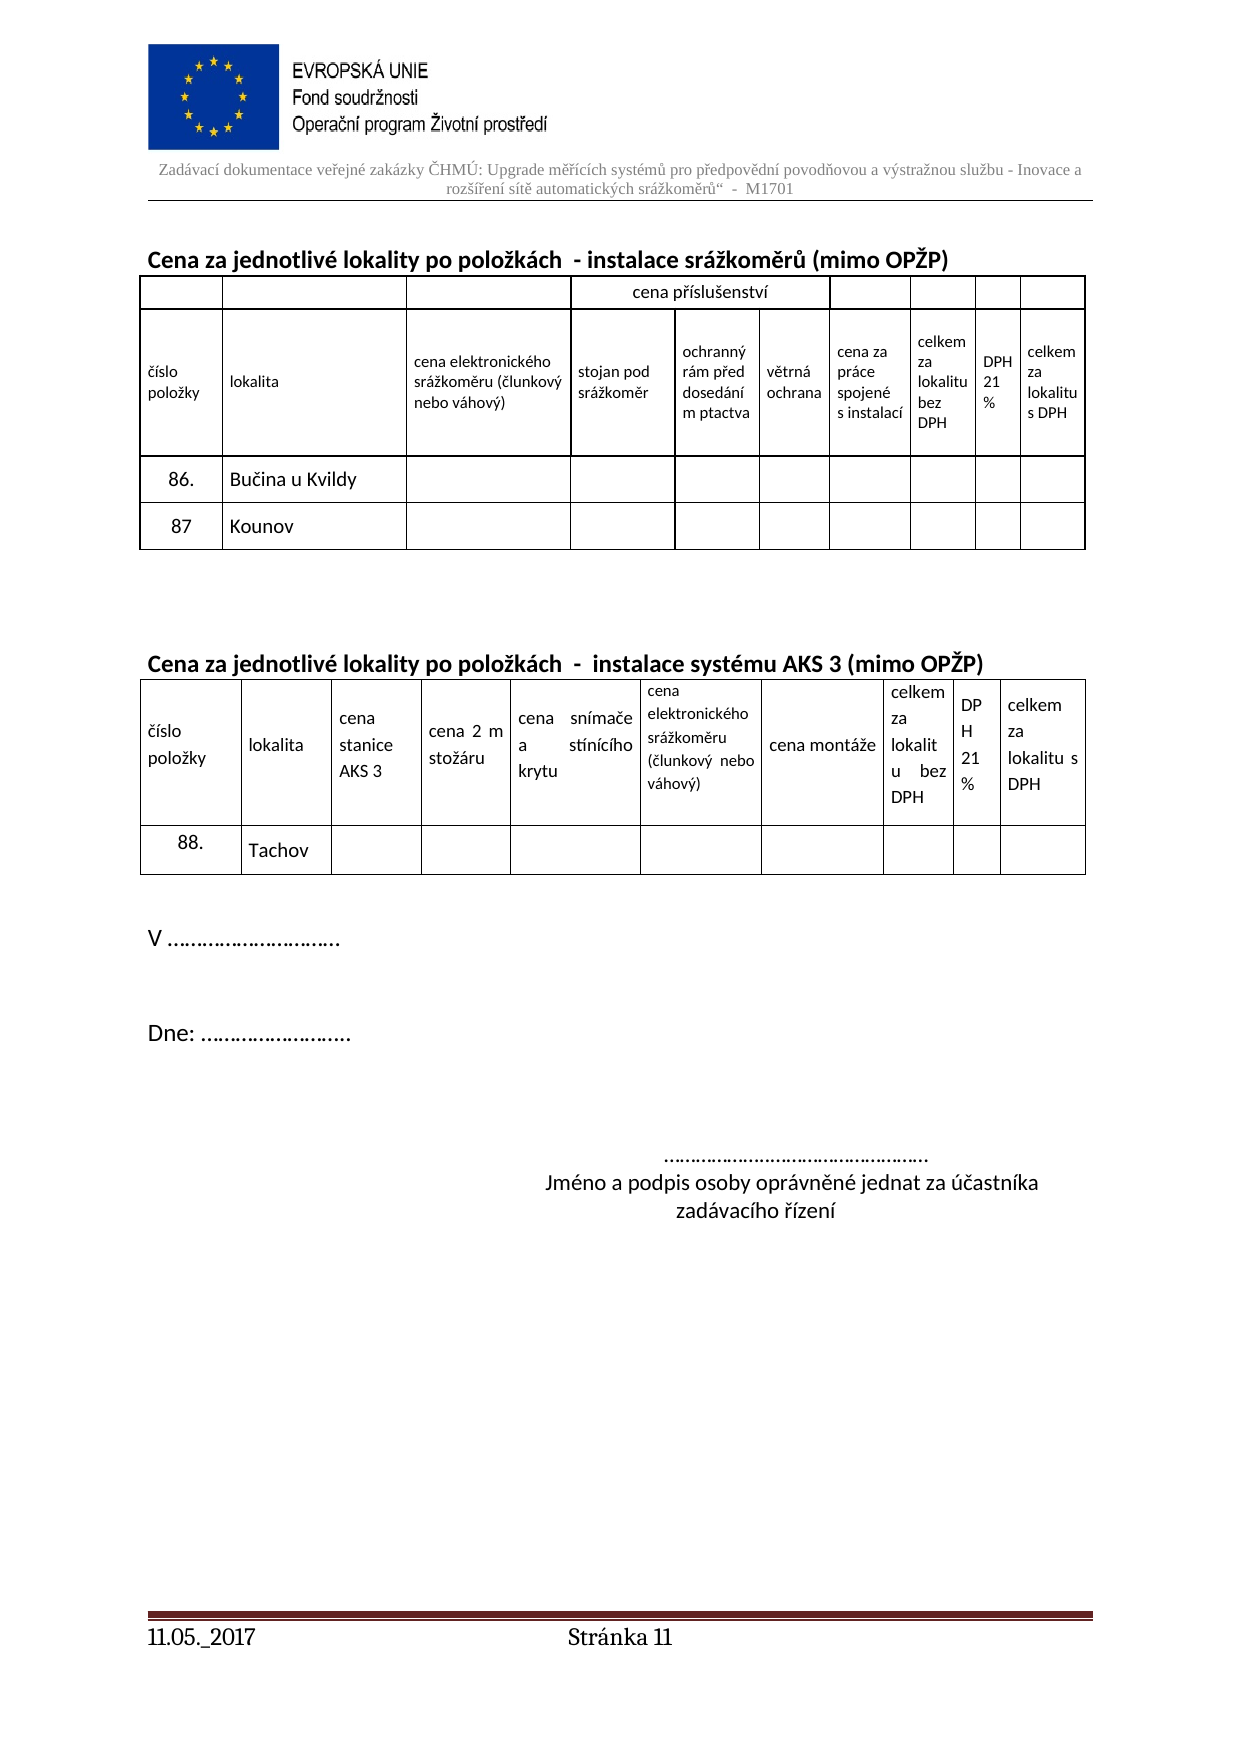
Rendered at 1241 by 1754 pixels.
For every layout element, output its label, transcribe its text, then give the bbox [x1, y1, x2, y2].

text Cena za jednotlivé lokality po položkách - instalace systému AKS 3 (mimo OPŽP) [148, 649, 1093, 679]
table_cell větrná ochrana [760, 310, 829, 454]
table_header [223, 277, 406, 307]
text Dne: …………………….. [148, 1017, 1093, 1048]
table_cell číslo položky [141, 310, 222, 454]
table_cell [830, 457, 910, 502]
table_header [831, 277, 910, 307]
table_cell [762, 826, 883, 874]
table_header [976, 277, 1020, 307]
text V ………………………… [148, 922, 1093, 953]
table_cell [760, 457, 829, 502]
table_cell 87 [141, 503, 222, 549]
table_cell [760, 503, 829, 549]
table_header [911, 277, 975, 307]
table_cell [407, 457, 570, 502]
table_cell [911, 457, 975, 502]
table_cell Bučina u Kvildy [223, 457, 406, 502]
table_cell [571, 457, 674, 502]
table_header cena stanice AKS 3 [332, 680, 421, 825]
table_cell 86. [141, 457, 222, 502]
table_header celkem za lokalitu s DPH [1001, 680, 1085, 825]
picture [147, 44, 557, 154]
table_header DPH 21 % [954, 680, 1000, 825]
table_cell 88. [141, 826, 241, 874]
text ………………..………………………… [590, 1140, 1068, 1168]
table_header číslo položky [141, 680, 241, 825]
table_cell [830, 503, 910, 549]
table_cell cena elektronického srážkoměru (člunkový nebo váhový) [407, 310, 570, 454]
table_cell [676, 503, 759, 549]
table_cell Kounov [223, 503, 406, 549]
table_header cena elektronického srážkoměru (člunkový nebo váhový) [641, 680, 761, 825]
table_cell Tachov [242, 826, 331, 874]
table_header cena montáže [762, 680, 883, 825]
table_cell celkem za lokalitu s DPH [1021, 310, 1084, 454]
table_cell [954, 826, 1000, 874]
table_cell celkem za lokalitu bez DPH [911, 310, 975, 454]
table_cell cena za práce spojené s instalací [830, 310, 910, 454]
table_header cena 2 m stožáru [422, 680, 510, 825]
table_cell [976, 503, 1020, 549]
table_header [407, 277, 570, 307]
table_header lokalita [242, 680, 331, 825]
table_cell [571, 503, 674, 549]
table_cell DPH 21 % [976, 310, 1020, 454]
table_cell [332, 826, 421, 874]
table_header cena příslušenství [572, 277, 829, 307]
table_cell [976, 457, 1020, 502]
table_cell stojan pod srážkoměr [572, 310, 674, 454]
table_header celkem za lokalitu bez DPH [884, 680, 953, 825]
table_cell [1021, 457, 1084, 502]
table_cell [1001, 826, 1085, 874]
table_cell [422, 826, 510, 874]
table_cell [911, 503, 975, 549]
table_cell [1021, 503, 1084, 549]
text Cena za jednotlivé lokality po položkách - instalace srážkoměrů (mimo OPŽP) [148, 244, 1093, 274]
table_cell [407, 503, 570, 549]
table_cell lokalita [223, 310, 406, 454]
table_header cena snímače a stínícího krytu [511, 680, 640, 825]
table_cell ochranný rám před dosedáním ptactva [676, 310, 759, 454]
table_cell [641, 826, 761, 874]
table_header [1021, 277, 1084, 307]
table_cell [884, 826, 953, 874]
table_cell [676, 457, 759, 502]
text Jméno a podpis osoby oprávněné jednat za účastníka zadávacího řízení [443, 1168, 1068, 1224]
table_cell [511, 826, 640, 874]
table_header [141, 277, 222, 307]
